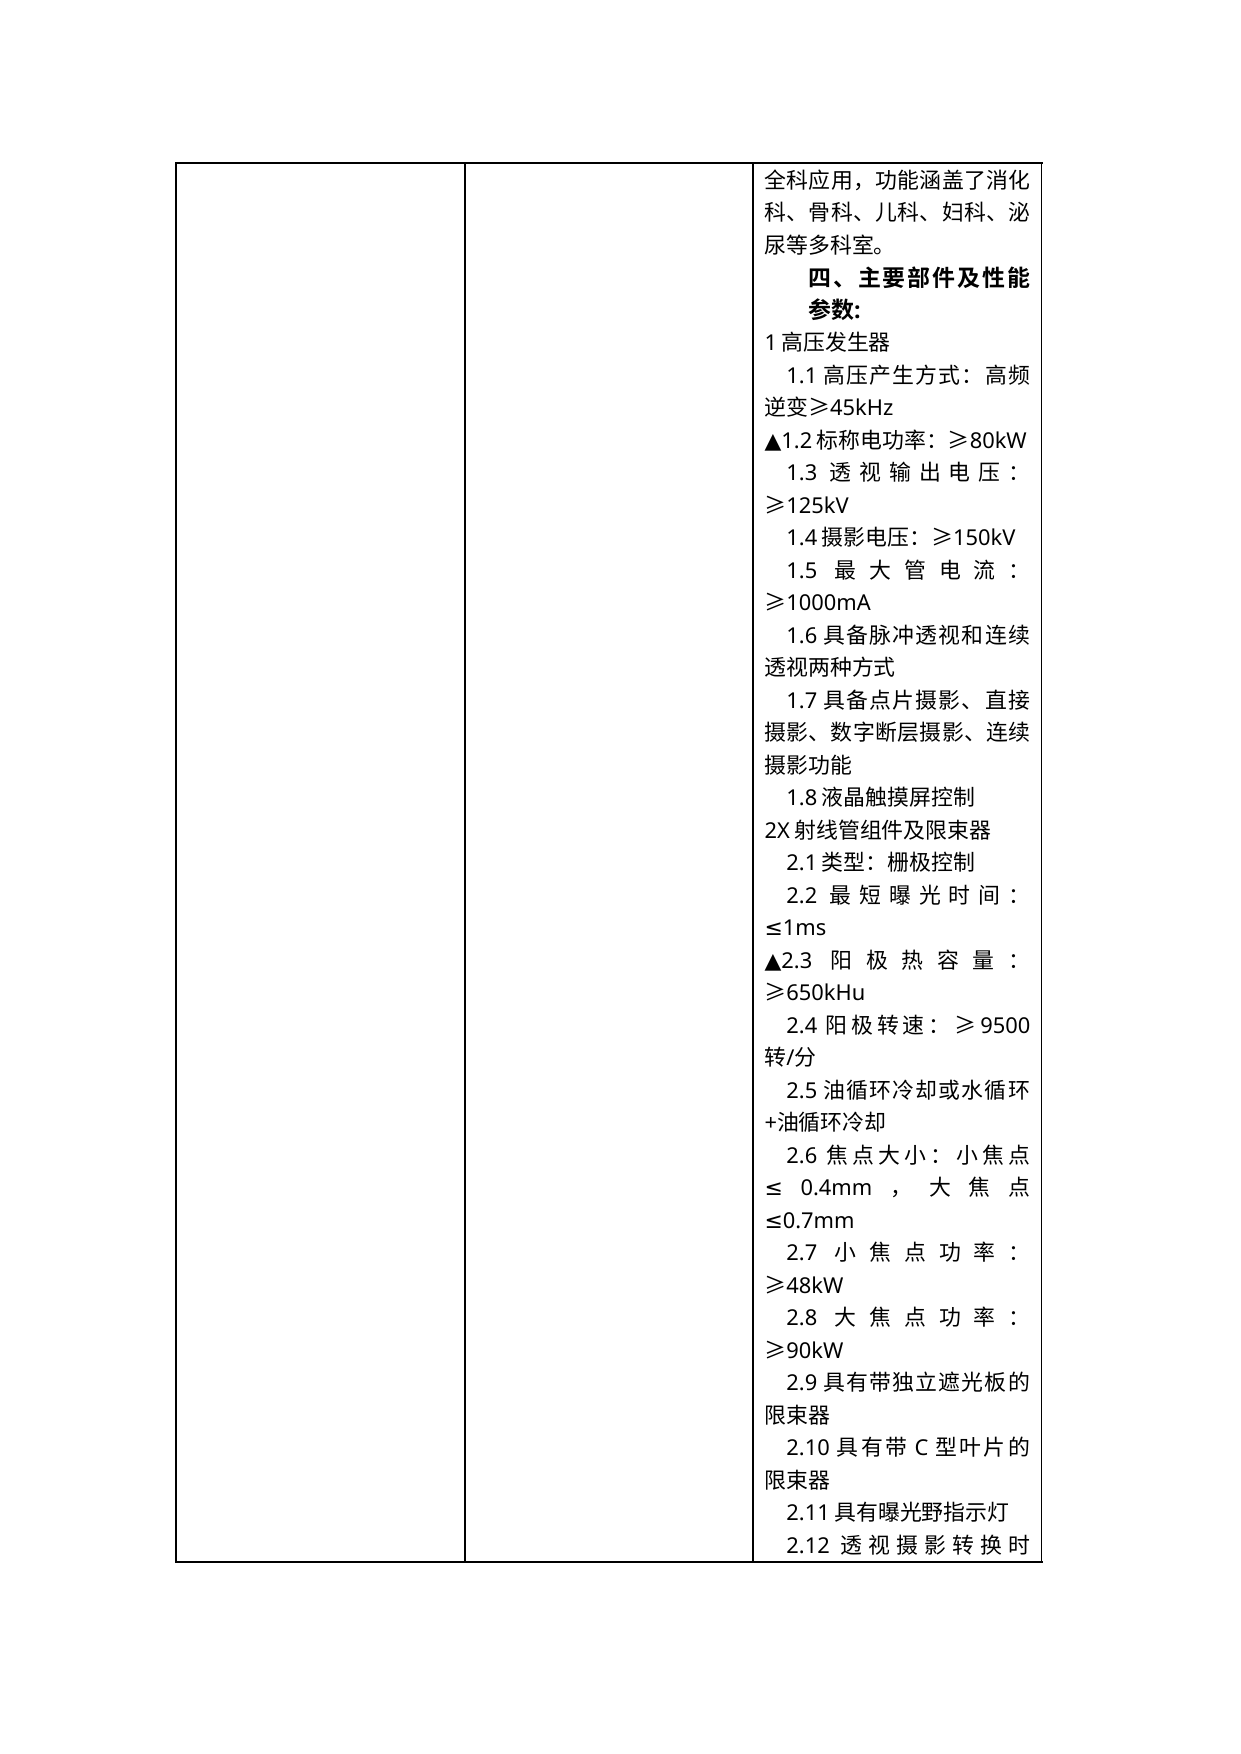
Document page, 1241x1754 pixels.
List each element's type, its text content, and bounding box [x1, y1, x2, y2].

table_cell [754, 164, 1041, 1561]
table_cell 1 [177, 164, 464, 1561]
table_cell [466, 164, 752, 1561]
